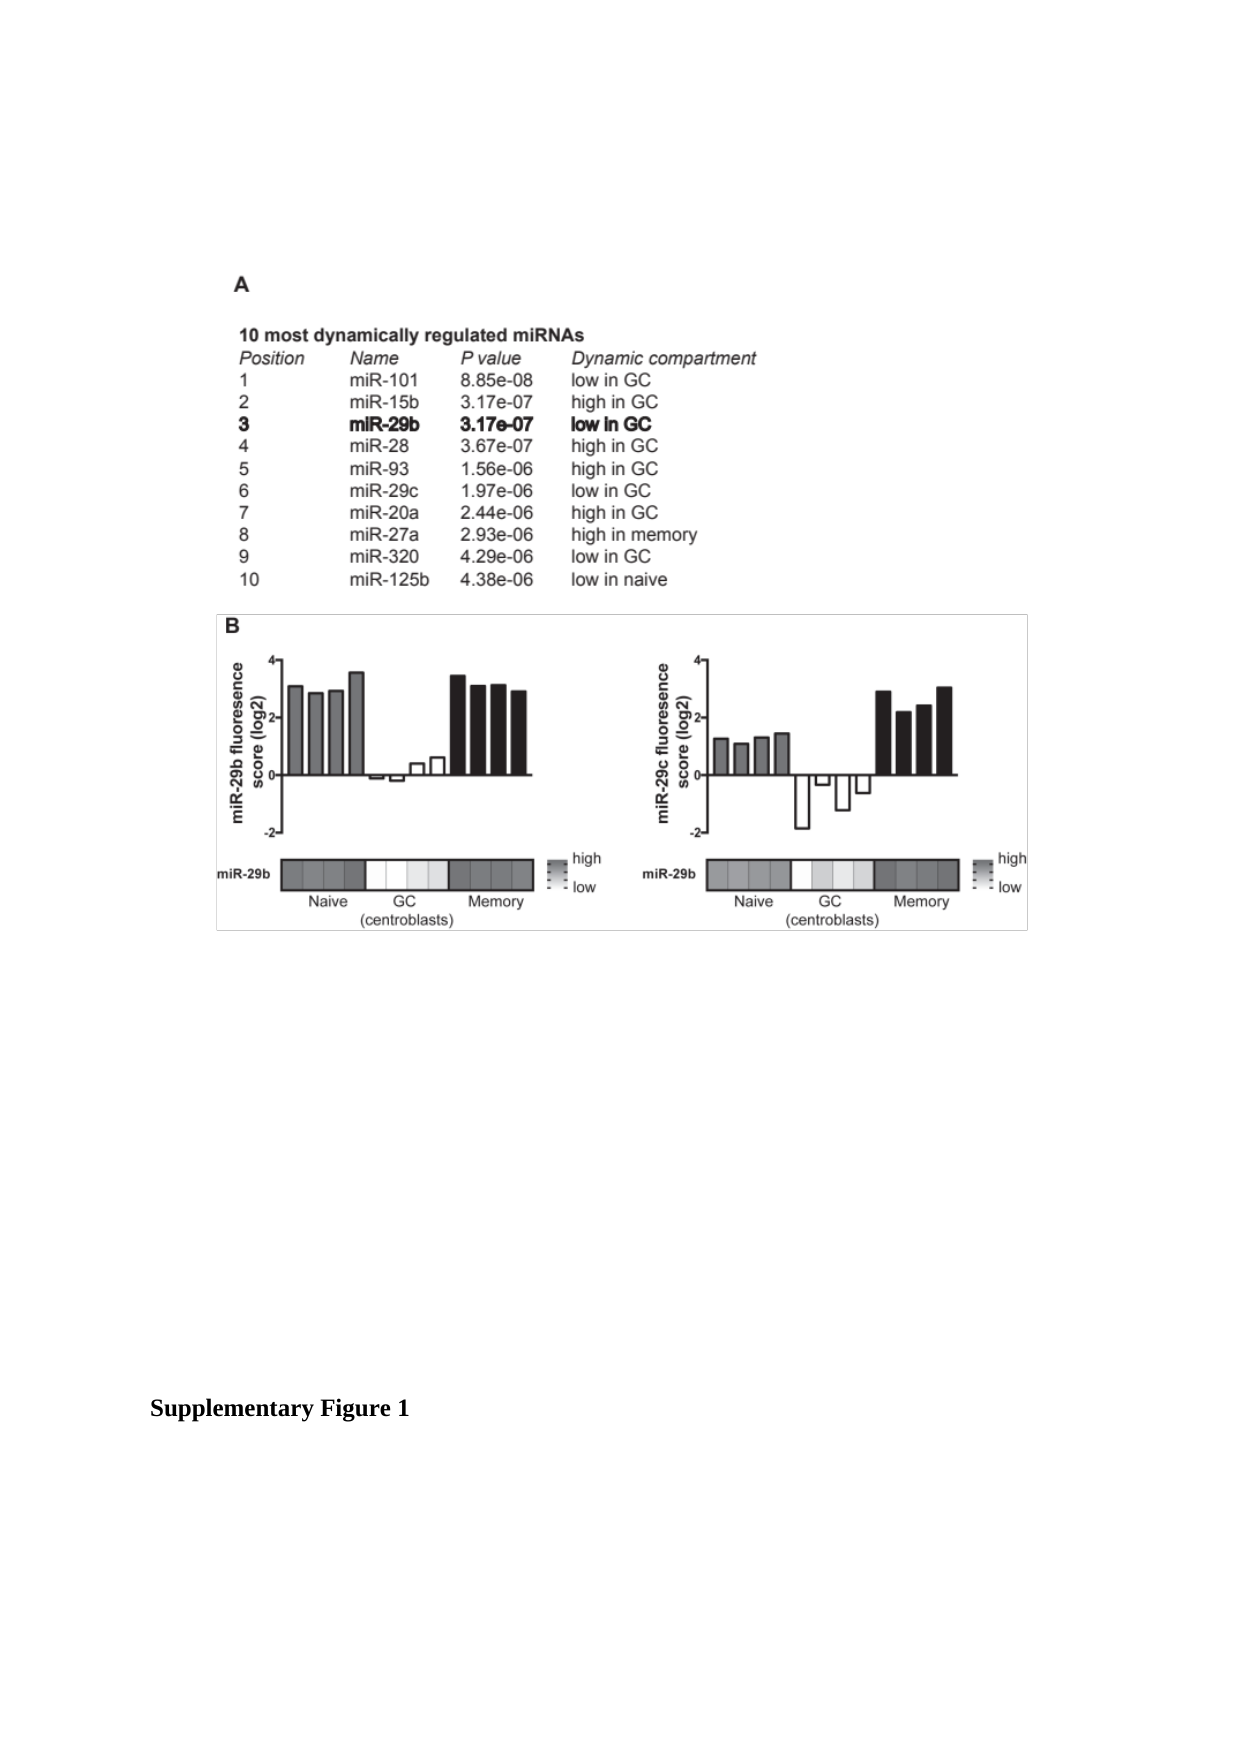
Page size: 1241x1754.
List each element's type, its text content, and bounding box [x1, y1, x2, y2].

text Supplementary Figure 1 [150, 150, 1090, 1421]
